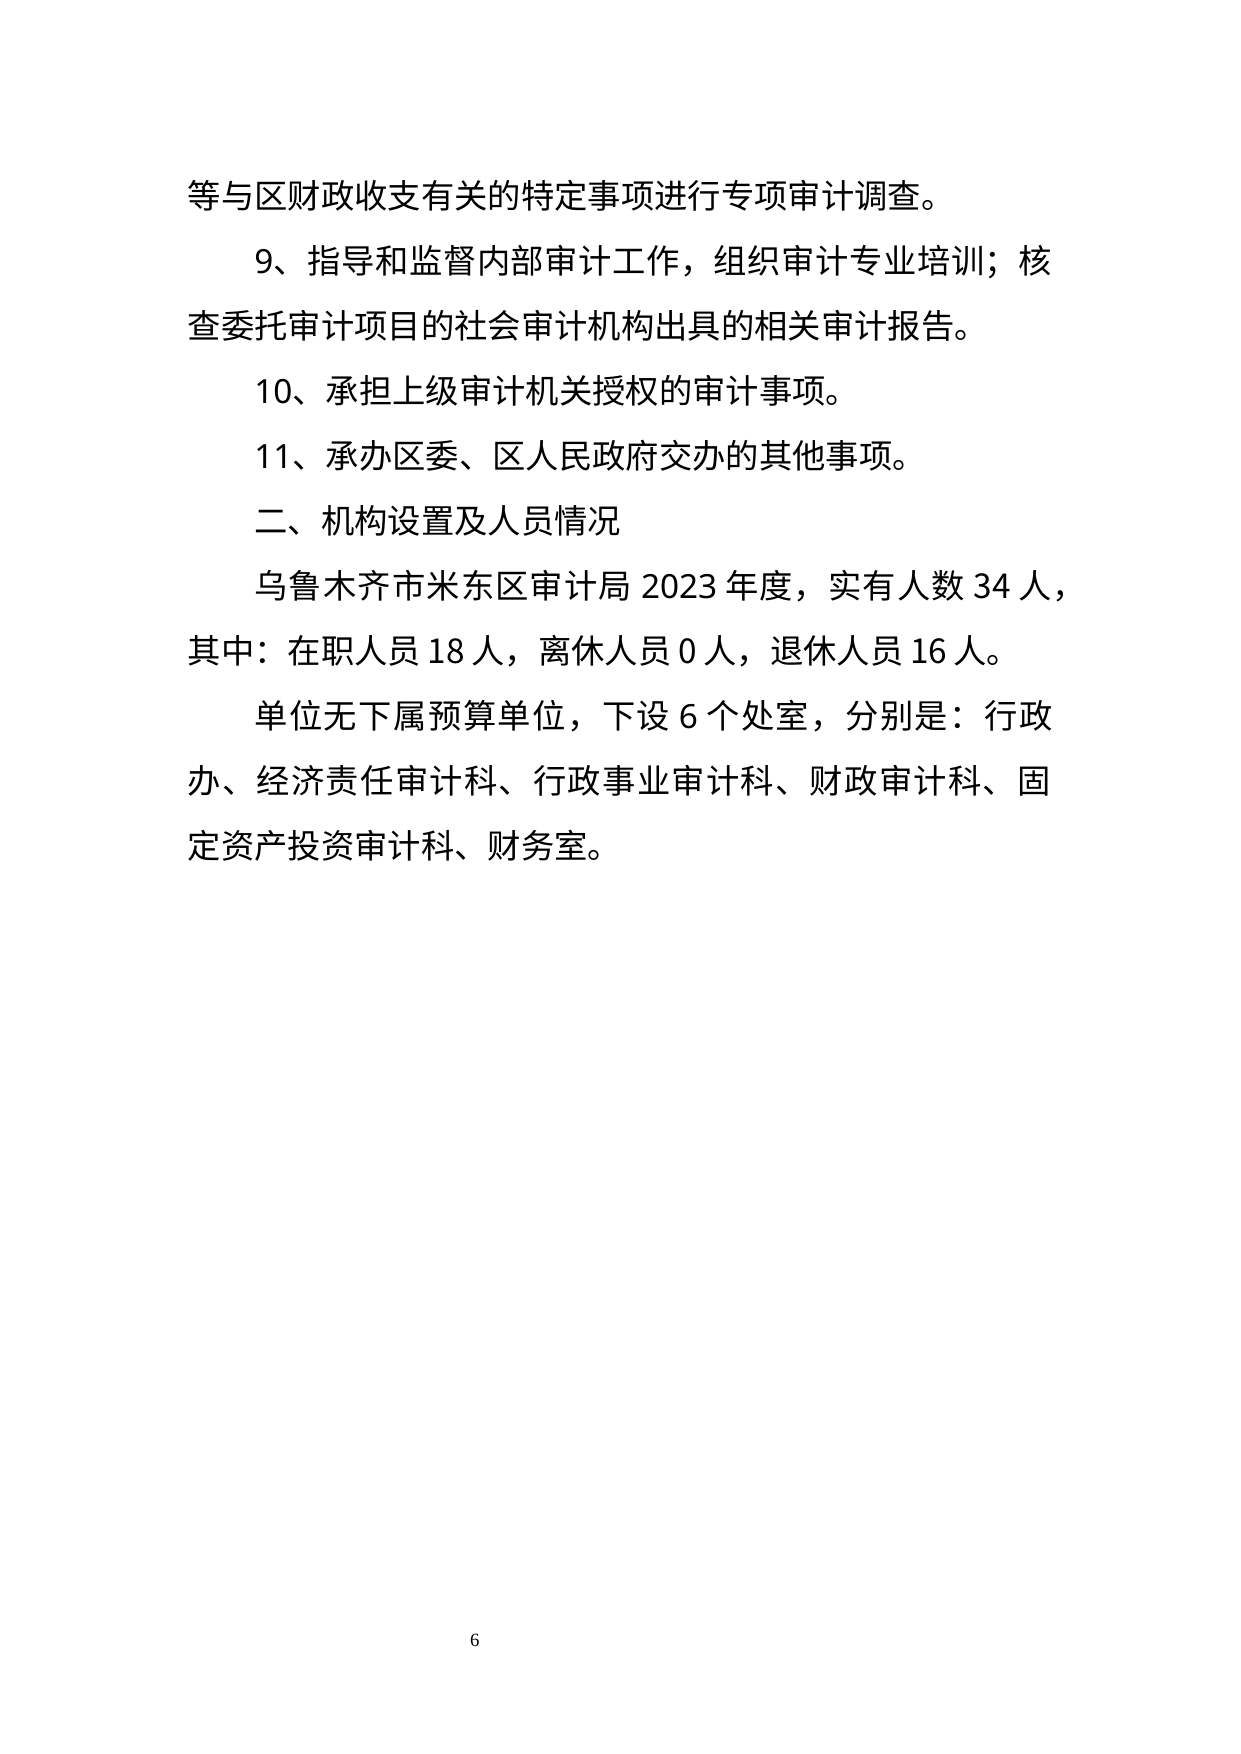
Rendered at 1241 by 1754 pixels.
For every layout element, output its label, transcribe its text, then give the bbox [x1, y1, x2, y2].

text 9、指导和监督内部审计工作，组织审计专业培训；核查委托审计项目的社会审计机构出具的相关审计报告。 [187, 227, 1053, 357]
text 11、承办区委、区人民政府交办的其他事项。 [187, 422, 1053, 487]
text 二、机构设置及人员情况 [187, 487, 1053, 552]
text 10、承担上级审计机关授权的审计事项。 [187, 357, 1053, 422]
text 乌鲁木齐市米东区审计局2023年度，实有人数34人，其中：在职人员18人，离休人员0人，退休人员16人。 [187, 552, 1053, 682]
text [187, 162, 1053, 227]
text 单位无下属预算单位，下设6个处室，分别是：行政办、经济责任审计科、行政事业审计科、财政审计科、固定资产投资审计科、财务室。 [187, 682, 1053, 877]
